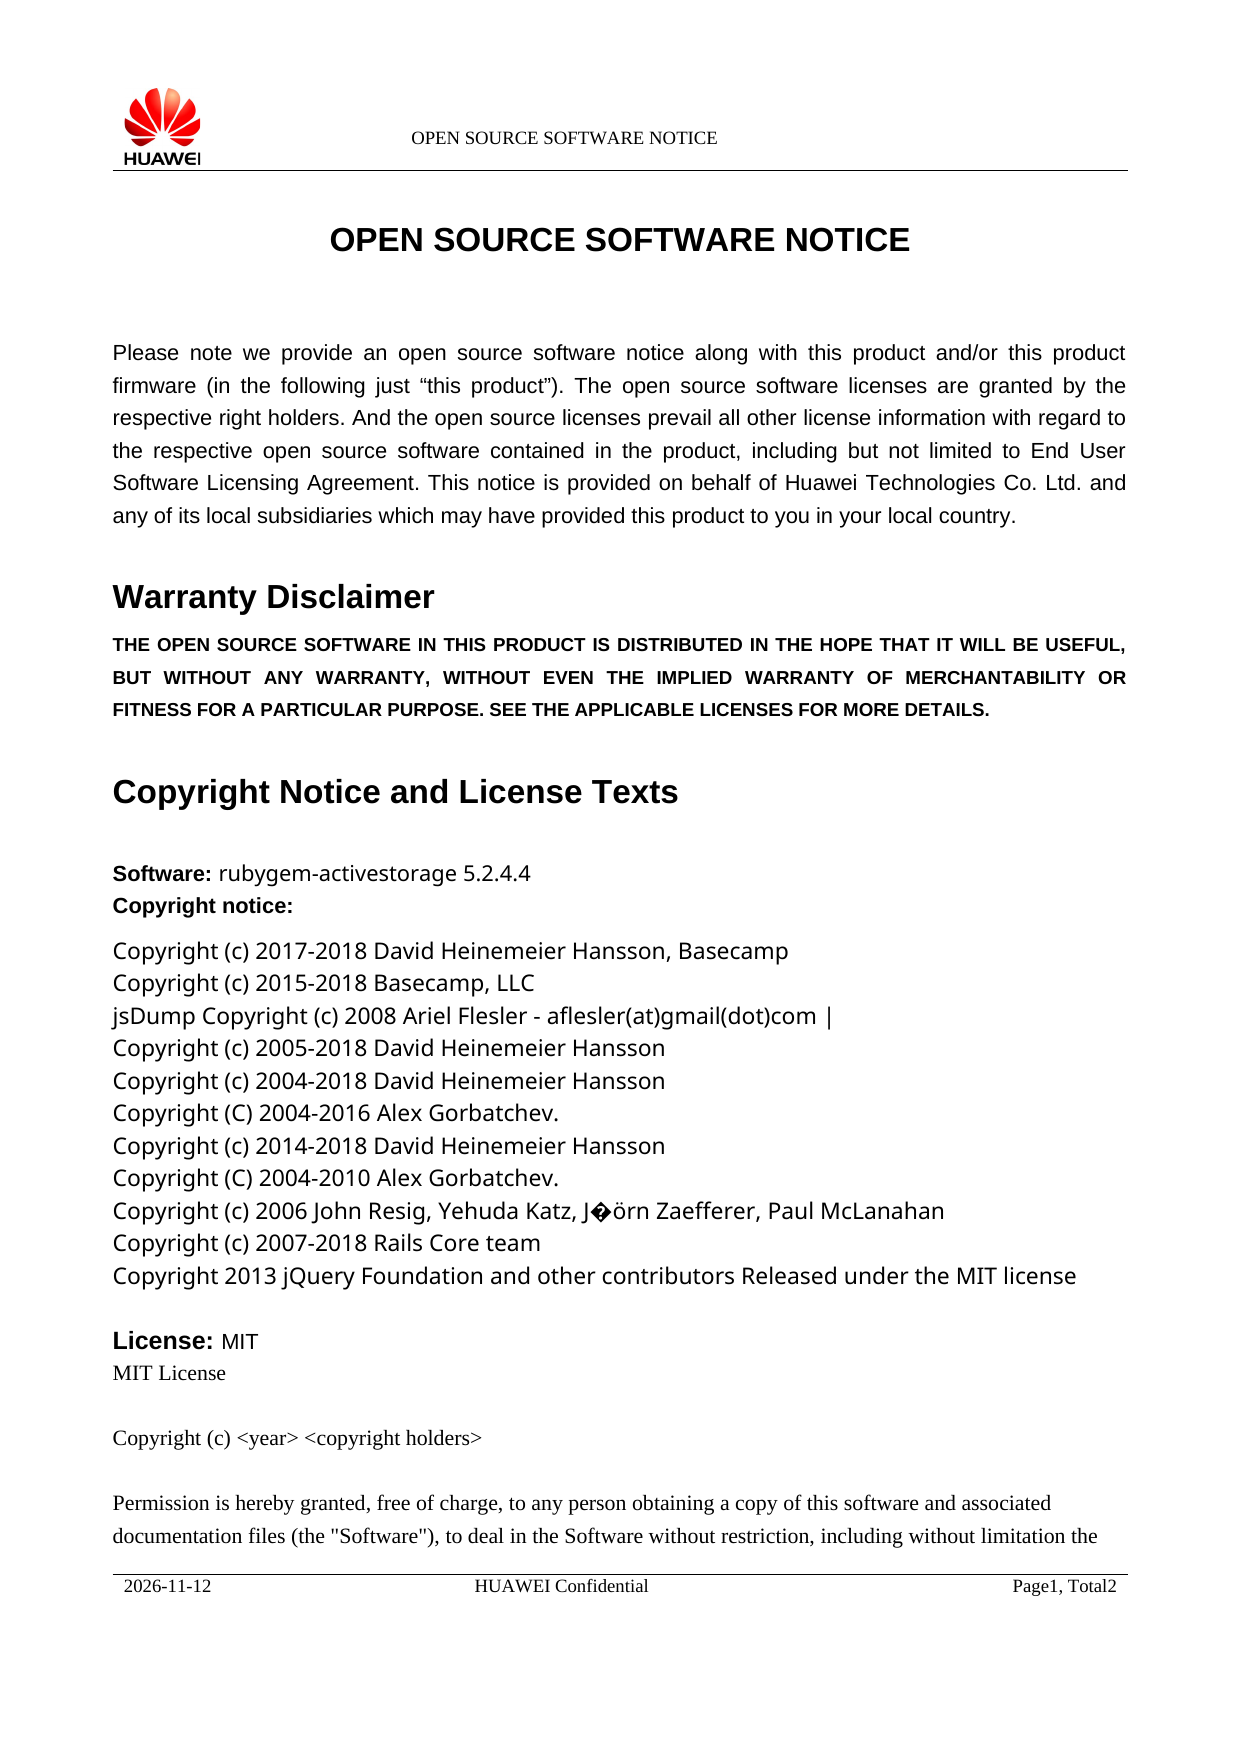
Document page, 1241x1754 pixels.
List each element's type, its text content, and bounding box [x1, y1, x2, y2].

text Copyright notice: [112, 889, 1128, 921]
text OPEN SOURCE SOFTWARE NOTICE [112, 206, 1128, 271]
title Software: rubygem-activestorage 5.2.4.4 [112, 856, 1128, 889]
picture [124, 88, 201, 165]
text Copyright Notice and License Texts [112, 759, 1128, 824]
text Copyright (c) 2017-2018 David Heinemeier Hansson, Basecamp Copyright (c) 2015-2018 Basecamp, LLC jsDump Copyright (c) 2008 Ariel Flesler - aflesler(at)gmail(dot)com | Copyright (c) 2005-2018 David Heinemeier Hansson Copyright (c) 2004-2018 David Heinemeier Hansson Copyright (C) 2004-2016 Alex Gorbatchev. Copyright (c) 2014-2018 David Heinemeier Hansson Copyright (C) 2004-2010 Alex Gorbatchev. Copyright (c) 2006 John Resig, Yehuda Katz, J�örn Zaefferer, Paul McLanahan Copyright (c) 2007-2018 Rails Core team Copyright 2013 jQuery Foundation and other contributors Released under the MIT license [112, 934, 1128, 1324]
text Please note we provide an open source software notice along with this product and/or this product firmware (in the following just “this product”). The open source software licenses are granted by the respective right holders. And the open source licenses prevail all other license information with regard to the respective open source software contained in the product, including but not limited to End User Software Licensing Agreement. This notice is provided on behalf of Huawei Technologies Co. Ltd. and any of its local subsidiaries which may have provided this product to you in your local country. [112, 336, 1128, 531]
text License: MIT [112, 1324, 1128, 1356]
text Warranty Disclaimer [112, 564, 1128, 629]
text The open source software in this product is distributed in the hope that it will be useful, but WITHOUT ANY WARRANTY, without even the implied warranty of MERCHANTABILITY or FITNESS FOR A PARTICULAR PURPOSE. See the applicable licenses for more details. [112, 629, 1128, 726]
